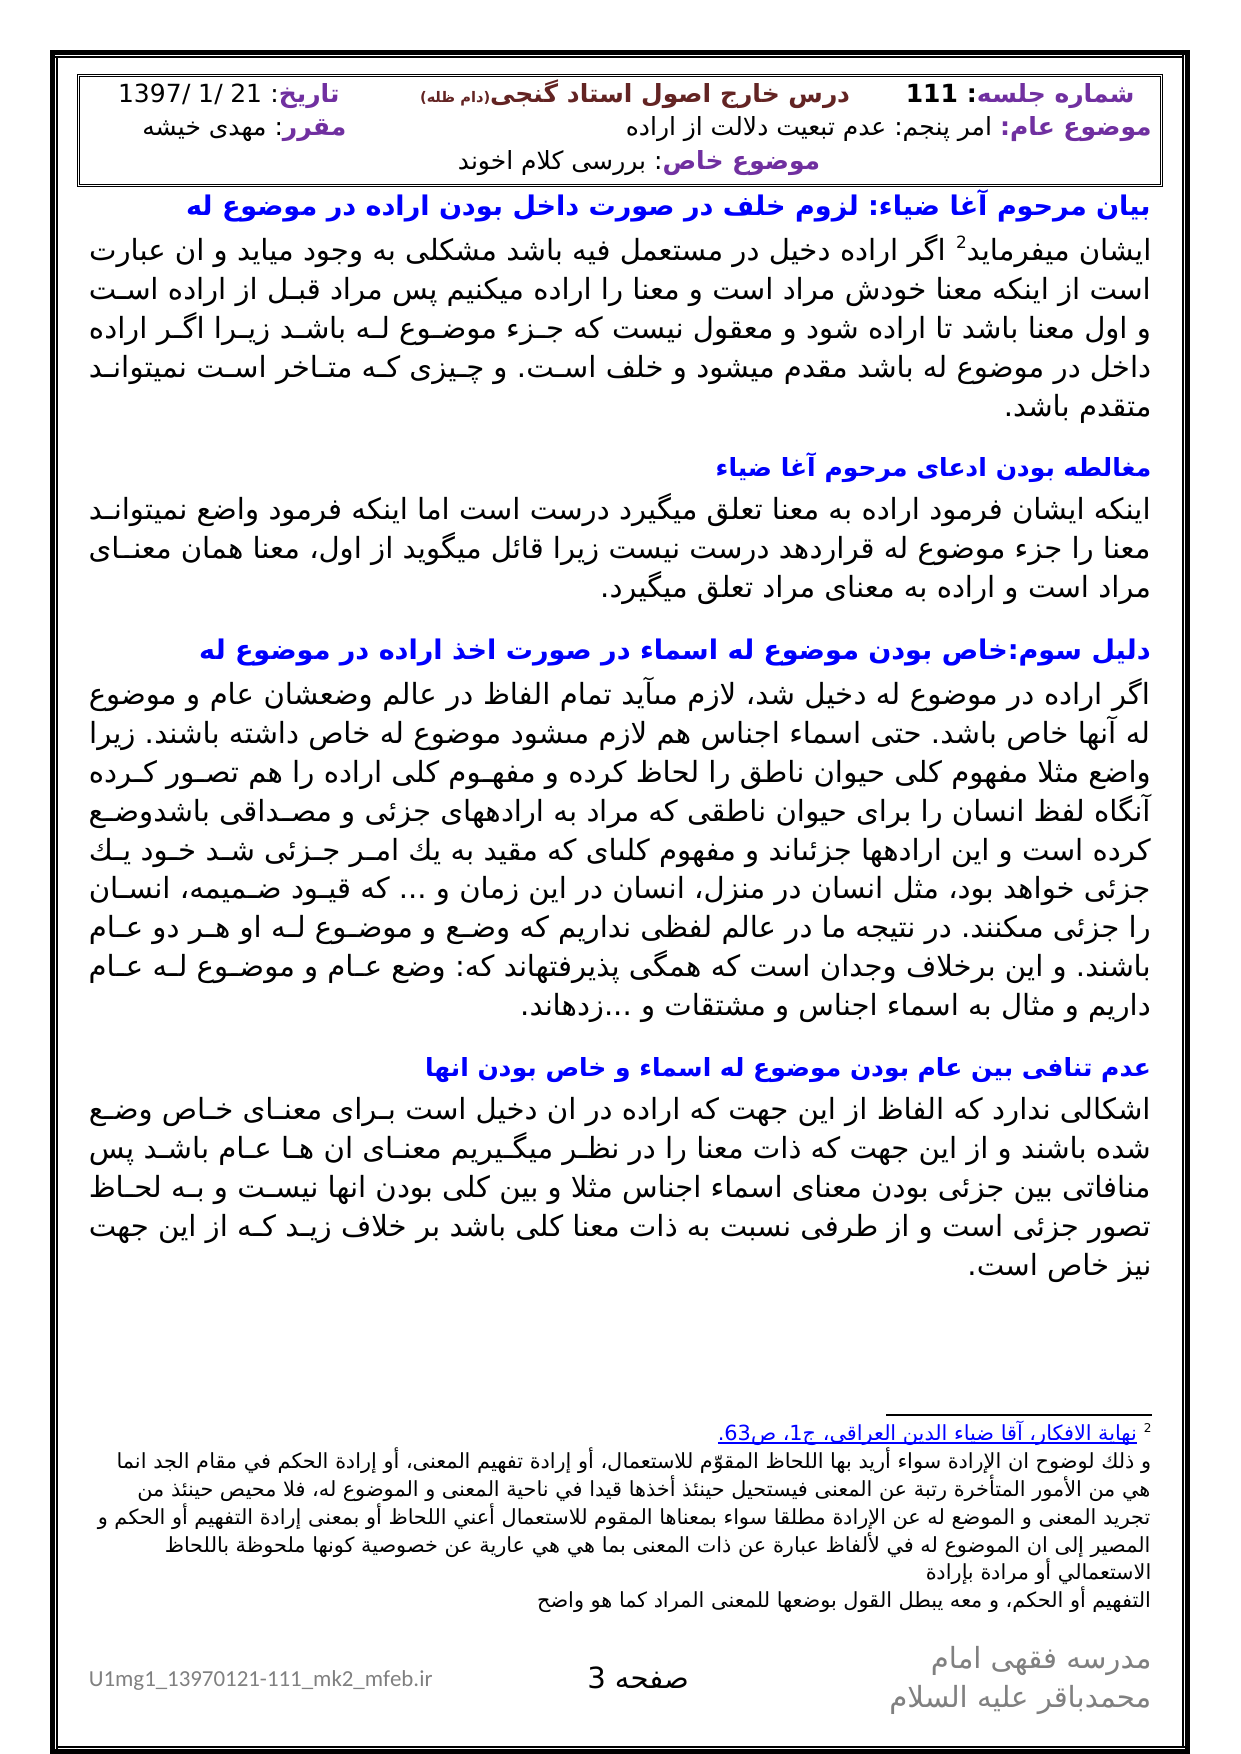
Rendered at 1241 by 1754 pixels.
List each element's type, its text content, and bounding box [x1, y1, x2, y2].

subtitle بیان مرحوم آغا ضیاء: لزوم خلف در صورت داخل بودن اراده در موضوع له [89, 191, 1152, 222]
text اینکه ایشان فرمود اراده به معنا تعلق میگیرد درست است اما اینکه فرمود واضع نمیتواند معنا را جزء موضوع له قراردهد درست نیست زیرا قائل میگوید از اول، معنا همان معنای مراد است و اراده به معنای مراد تعلق میگیرد. [89, 493, 1152, 604]
subtitle مغالطه بودن ادعای مرحوم آغا ضیاء [89, 453, 1152, 482]
subtitle دلیل سوم:خاص بودن موضوع له اسماء در صورت اخذ اراده در موضوع له [89, 634, 1152, 666]
text ایشان میفرماید اگر اراده دخیل در مستعمل فیه باشد مشکلی به وجود میاید و ان عبارت است از اینکه معنا خودش مراد است و معنا را اراده میکنیم پس مراد قبل از اراده است و اول معنا باشد تا اراده شود و معقول نیست که جزء موضوع له باشد زیرا اگر اراده داخل در موضوع له باشد مقدم میشود و خلف است. و چیزی که متاخر است نمیتواند متقدم باشد. [89, 233, 1152, 423]
text اشکالی ندارد که الفاظ از این جهت که اراده در ان دخیل است برای معنای خاص وضع شده باشند و از این جهت که ذات معنا را در نظر میگیریم معنای ان ها عام باشد پس منافاتی بین جزئی بودن معنای اسماء اجناس مثلا و بین کلی بودن انها نیست و به لحاظ تصور جزئی است و از طرفی نسبت به ذات معنا کلی باشد بر خلاف زید که از این جهت نیز خاص است. [89, 1092, 1152, 1282]
subtitle عدم تنافی بین عام بودن موضوع له اسماء و خاص بودن انها [89, 1053, 1152, 1082]
text اگر اراده در موضوع له دخيل شد، لازم مى‏آيد تمام الفاظ در عالم وضعشان عام و موضوع له آنها خاص باشد. حتى اسماء اجناس هم لازم مى‏شود موضوع له خاص داشته باشند. زيرا واضع مثلا مفهوم كلى حيوان ناطق را لحاظ كرده و مفهوم كلى اراده را هم تصور كرده آنگاه لفظ انسان را براى حيوان ناطقى كه مراد به اراده‏هاى جزئى و مصداقى باشدوضع كرده است و اين اراده‏ها جزئى‏اند و مفهوم كلى‏اى كه مقيد به يك امر جزئى شد خود يك جزئى خواهد بود، مثل انسان در منزل، انسان در اين زمان و ... كه قيود ضميمه، انسان را جزئى مى‏كنند. در نتيجه ما در عالم لفظى نداريم كه وضع و موضوع له او هر دو عام باشند. و اين برخلاف وجدان است كه همگى پذيرفته‏اند كه: وضع عام و موضوع له عام داريم و مثال به اسماء اجناس و مشتقات و ...زده‏اند. [89, 677, 1152, 1023]
